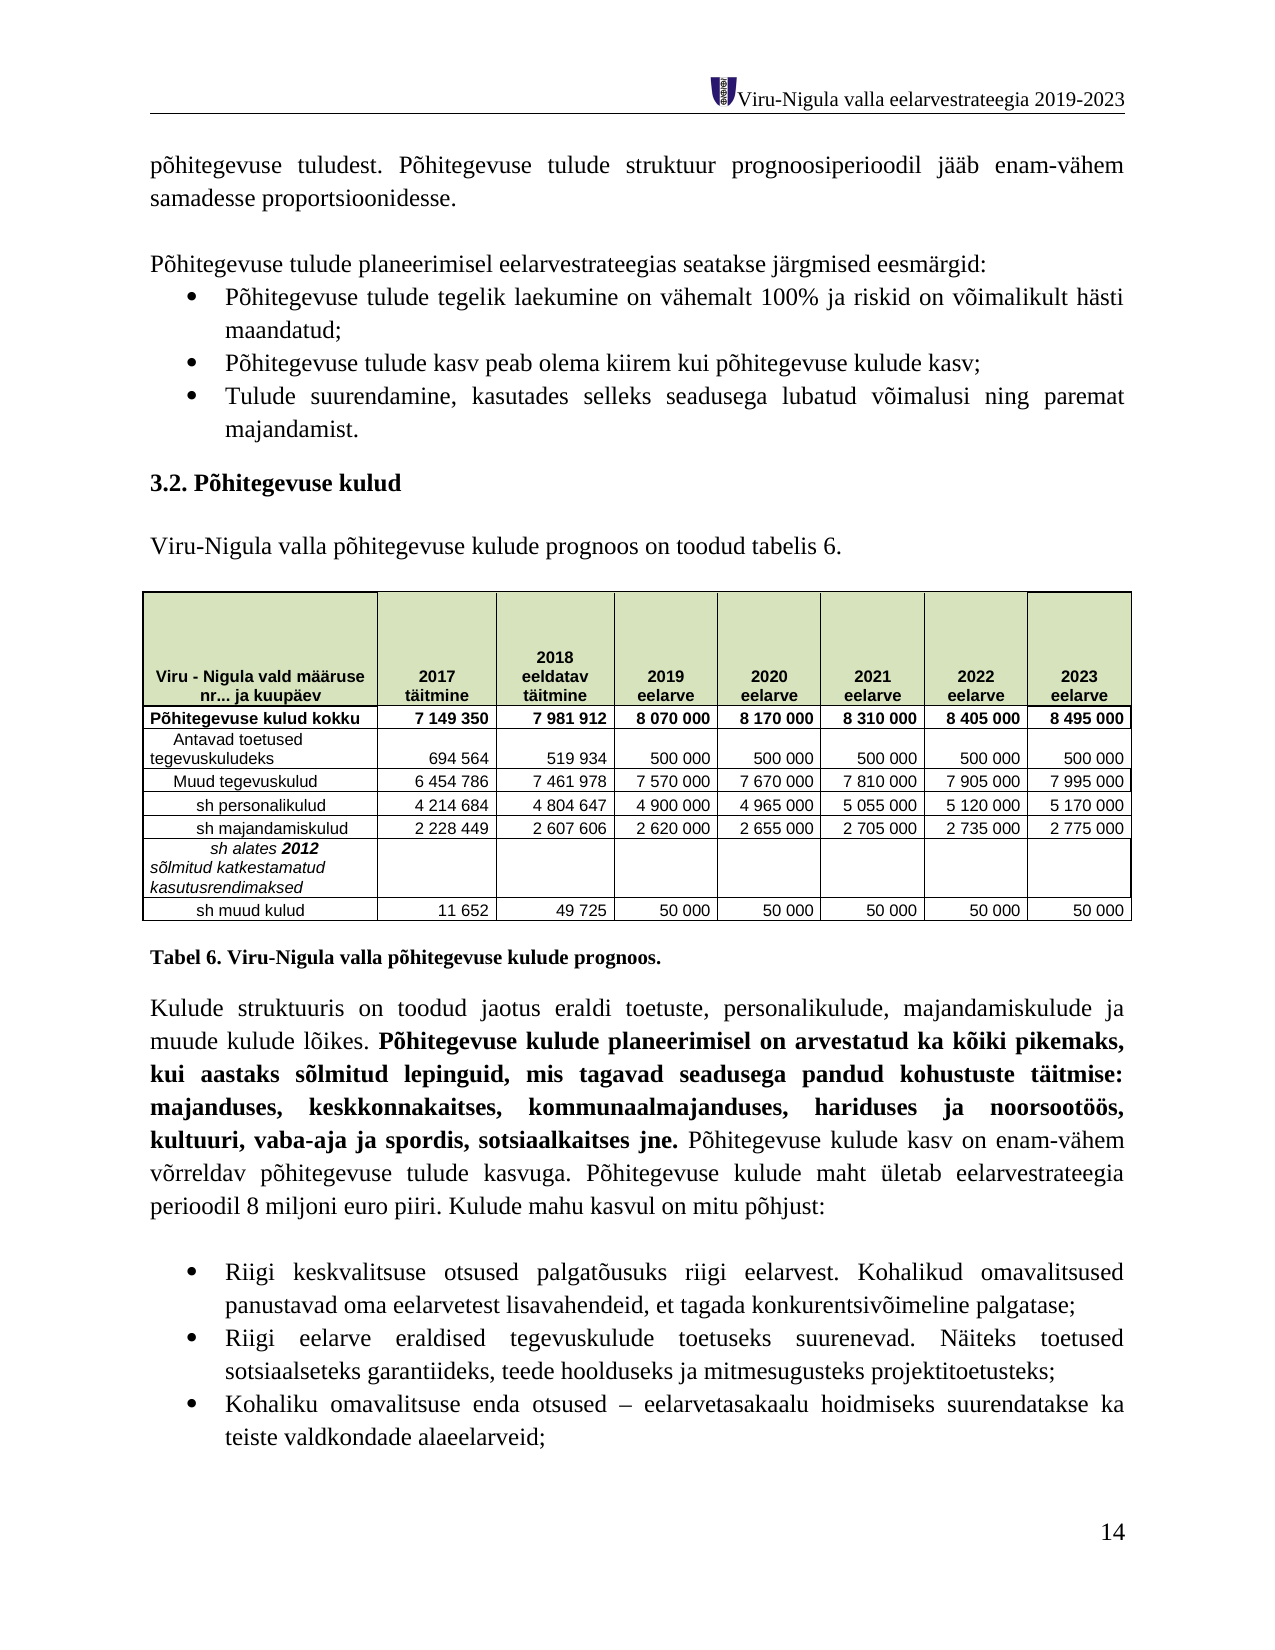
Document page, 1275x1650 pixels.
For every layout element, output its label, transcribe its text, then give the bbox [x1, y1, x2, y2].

table_cell 4 214 684 [378, 792, 496, 814]
table_cell 2 620 000 [615, 816, 717, 838]
table_cell 2 607 606 [497, 816, 614, 838]
table_cell 2 655 000 [718, 816, 820, 838]
table_header 2021 eelarve [821, 592, 924, 705]
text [150, 150, 1125, 212]
table_cell [925, 839, 1027, 897]
list Tulude suurendamine, kasutades selleks seadusega lubatud võimalusi ning paremat majandamist. [187, 381, 1125, 443]
table_cell 7 570 000 [615, 769, 717, 791]
table_cell 7 810 000 [821, 769, 924, 791]
subtitle 3.2. Põhitegevuse kulud [150, 468, 1125, 497]
table_cell sh majandamiskulud [144, 816, 377, 838]
table_cell 50 000 [821, 898, 924, 920]
table_cell 7 670 000 [718, 769, 820, 791]
table_cell [1028, 839, 1130, 897]
table_header 2022 eelarve [925, 592, 1027, 705]
table_cell [821, 839, 924, 897]
table_header 2020 eelarve [718, 592, 820, 705]
table_cell 6 454 786 [378, 769, 496, 791]
list Põhitegevuse tulude kasv peab olema kiirem kui põhitegevuse kulude kasv; [187, 348, 1125, 377]
table_cell Antavad toetused tegevuskuludeks [144, 729, 377, 768]
text Tabel 6. Viru-Nigula valla põhitegevuse kulude prognoos. [150, 945, 1125, 969]
table_cell 500 000 [925, 729, 1027, 768]
table_cell 500 000 [718, 729, 820, 768]
table_cell 2 735 000 [925, 816, 1027, 838]
table_header 2023 eelarve [1028, 593, 1131, 705]
table_header 2018 eeldatav täitmine [497, 592, 614, 705]
table_cell [615, 839, 717, 897]
table_cell 7 981 912 [497, 706, 614, 728]
table_cell sh muud kulud [144, 898, 377, 920]
table_cell 4 804 647 [497, 792, 614, 814]
table_cell 2 228 449 [378, 816, 496, 838]
table_cell 49 725 [497, 898, 614, 920]
table_cell 50 000 [718, 898, 820, 920]
table_cell 8 070 000 [615, 706, 717, 728]
table_cell 50 000 [925, 898, 1027, 920]
text Põhitegevuse tulude planeerimisel eelarvestrateegias seatakse järgmised eesmärgid: [150, 249, 1125, 278]
table_cell [718, 839, 820, 897]
table_cell 7 461 978 [497, 769, 614, 791]
table_header 2017 täitmine [378, 592, 496, 705]
table_cell [378, 839, 496, 897]
table_cell Muud tegevuskulud [144, 769, 377, 791]
table_cell sh alates 2012 sõlmitud katkestamatud kasutusrendimaksed [144, 839, 377, 897]
table_cell 4 965 000 [718, 792, 820, 814]
table_cell 8 405 000 [925, 706, 1027, 728]
table_cell 50 000 [1028, 898, 1131, 920]
table_cell 2 775 000 [1028, 816, 1131, 838]
table_cell 7 995 000 [1028, 769, 1130, 791]
picture [710, 75, 737, 107]
list Riigi eelarve eraldised tegevuskulude toetuseks suurenevad. Näiteks toetused sotsiaalseteks garantiideks, teede hoolduseks ja mitmesugusteks projektitoetusteks; [187, 1323, 1125, 1385]
table_cell 5 120 000 [925, 792, 1027, 814]
table_header 2019 eelarve [615, 592, 717, 705]
table_cell 50 000 [615, 898, 717, 920]
table_cell 7 149 350 [378, 706, 496, 728]
table_cell Põhitegevuse kulud kokku [144, 707, 377, 728]
list Kohaliku omavalitsuse enda otsused – eelarvetasakaalu hoidmiseks suurendatakse ka teiste valdkondade alaeelarveid; [187, 1389, 1125, 1451]
table_cell 8 495 000 [1028, 707, 1130, 728]
table_cell sh personalikulud [144, 792, 377, 814]
table_cell 500 000 [615, 729, 717, 768]
table_cell 500 000 [1028, 729, 1131, 768]
list Riigi keskvalitsuse otsused palgatõusuks riigi eelarvest. Kohalikud omavalitsused panustavad oma eelarvetest lisavahendeid, et tagada konkurentsivõimeline palgatase; [187, 1257, 1125, 1319]
table_cell 519 934 [497, 729, 614, 768]
table_cell 694 564 [378, 729, 496, 768]
table_cell 8 170 000 [718, 706, 820, 728]
text Kulude struktuuris on toodud jaotus eraldi toetuste, personalikulude, majandamiskulude ja muude kulude lõikes. Põhitegevuse kulude planeerimisel on arvestatud ka kõiki pikemaks, kui aastaks sõlmitud lepinguid, mis tagavad seadusega pandud kohustuste täitmise: majanduses, keskkonnakaitses, kommunaalmajanduses, hariduses ja noorsootöös, kultuuri, vaba-aja ja spordis, sotsiaalkaitses jne. Põhitegevuse kulude kasv on enam-vähem võrreldav põhitegevuse tulude kasvuga. Põhitegevuse kulude maht ületab eelarvestrateegia perioodil 8 miljoni euro piiri. Kulude mahu kasvul on mitu põhjust: [150, 993, 1125, 1220]
table_cell 8 310 000 [821, 706, 924, 728]
table_cell 2 705 000 [821, 816, 924, 838]
table_cell 7 905 000 [925, 769, 1027, 791]
table_cell 5 055 000 [821, 792, 924, 814]
table_cell 11 652 [378, 898, 496, 920]
table_header Viru - Nigula vald määruse nr... ja kuupäev [144, 593, 377, 705]
table_cell [497, 839, 614, 897]
list Põhitegevuse tulude tegelik laekumine on vähemalt 100% ja riskid on võimalikult hästi maandatud; [187, 282, 1125, 344]
text Viru-Nigula valla põhitegevuse kulude prognoos on toodud tabelis 6. [150, 531, 1125, 559]
table_cell 5 170 000 [1028, 792, 1131, 814]
table_cell 500 000 [821, 729, 924, 768]
table_cell 4 900 000 [615, 792, 717, 814]
